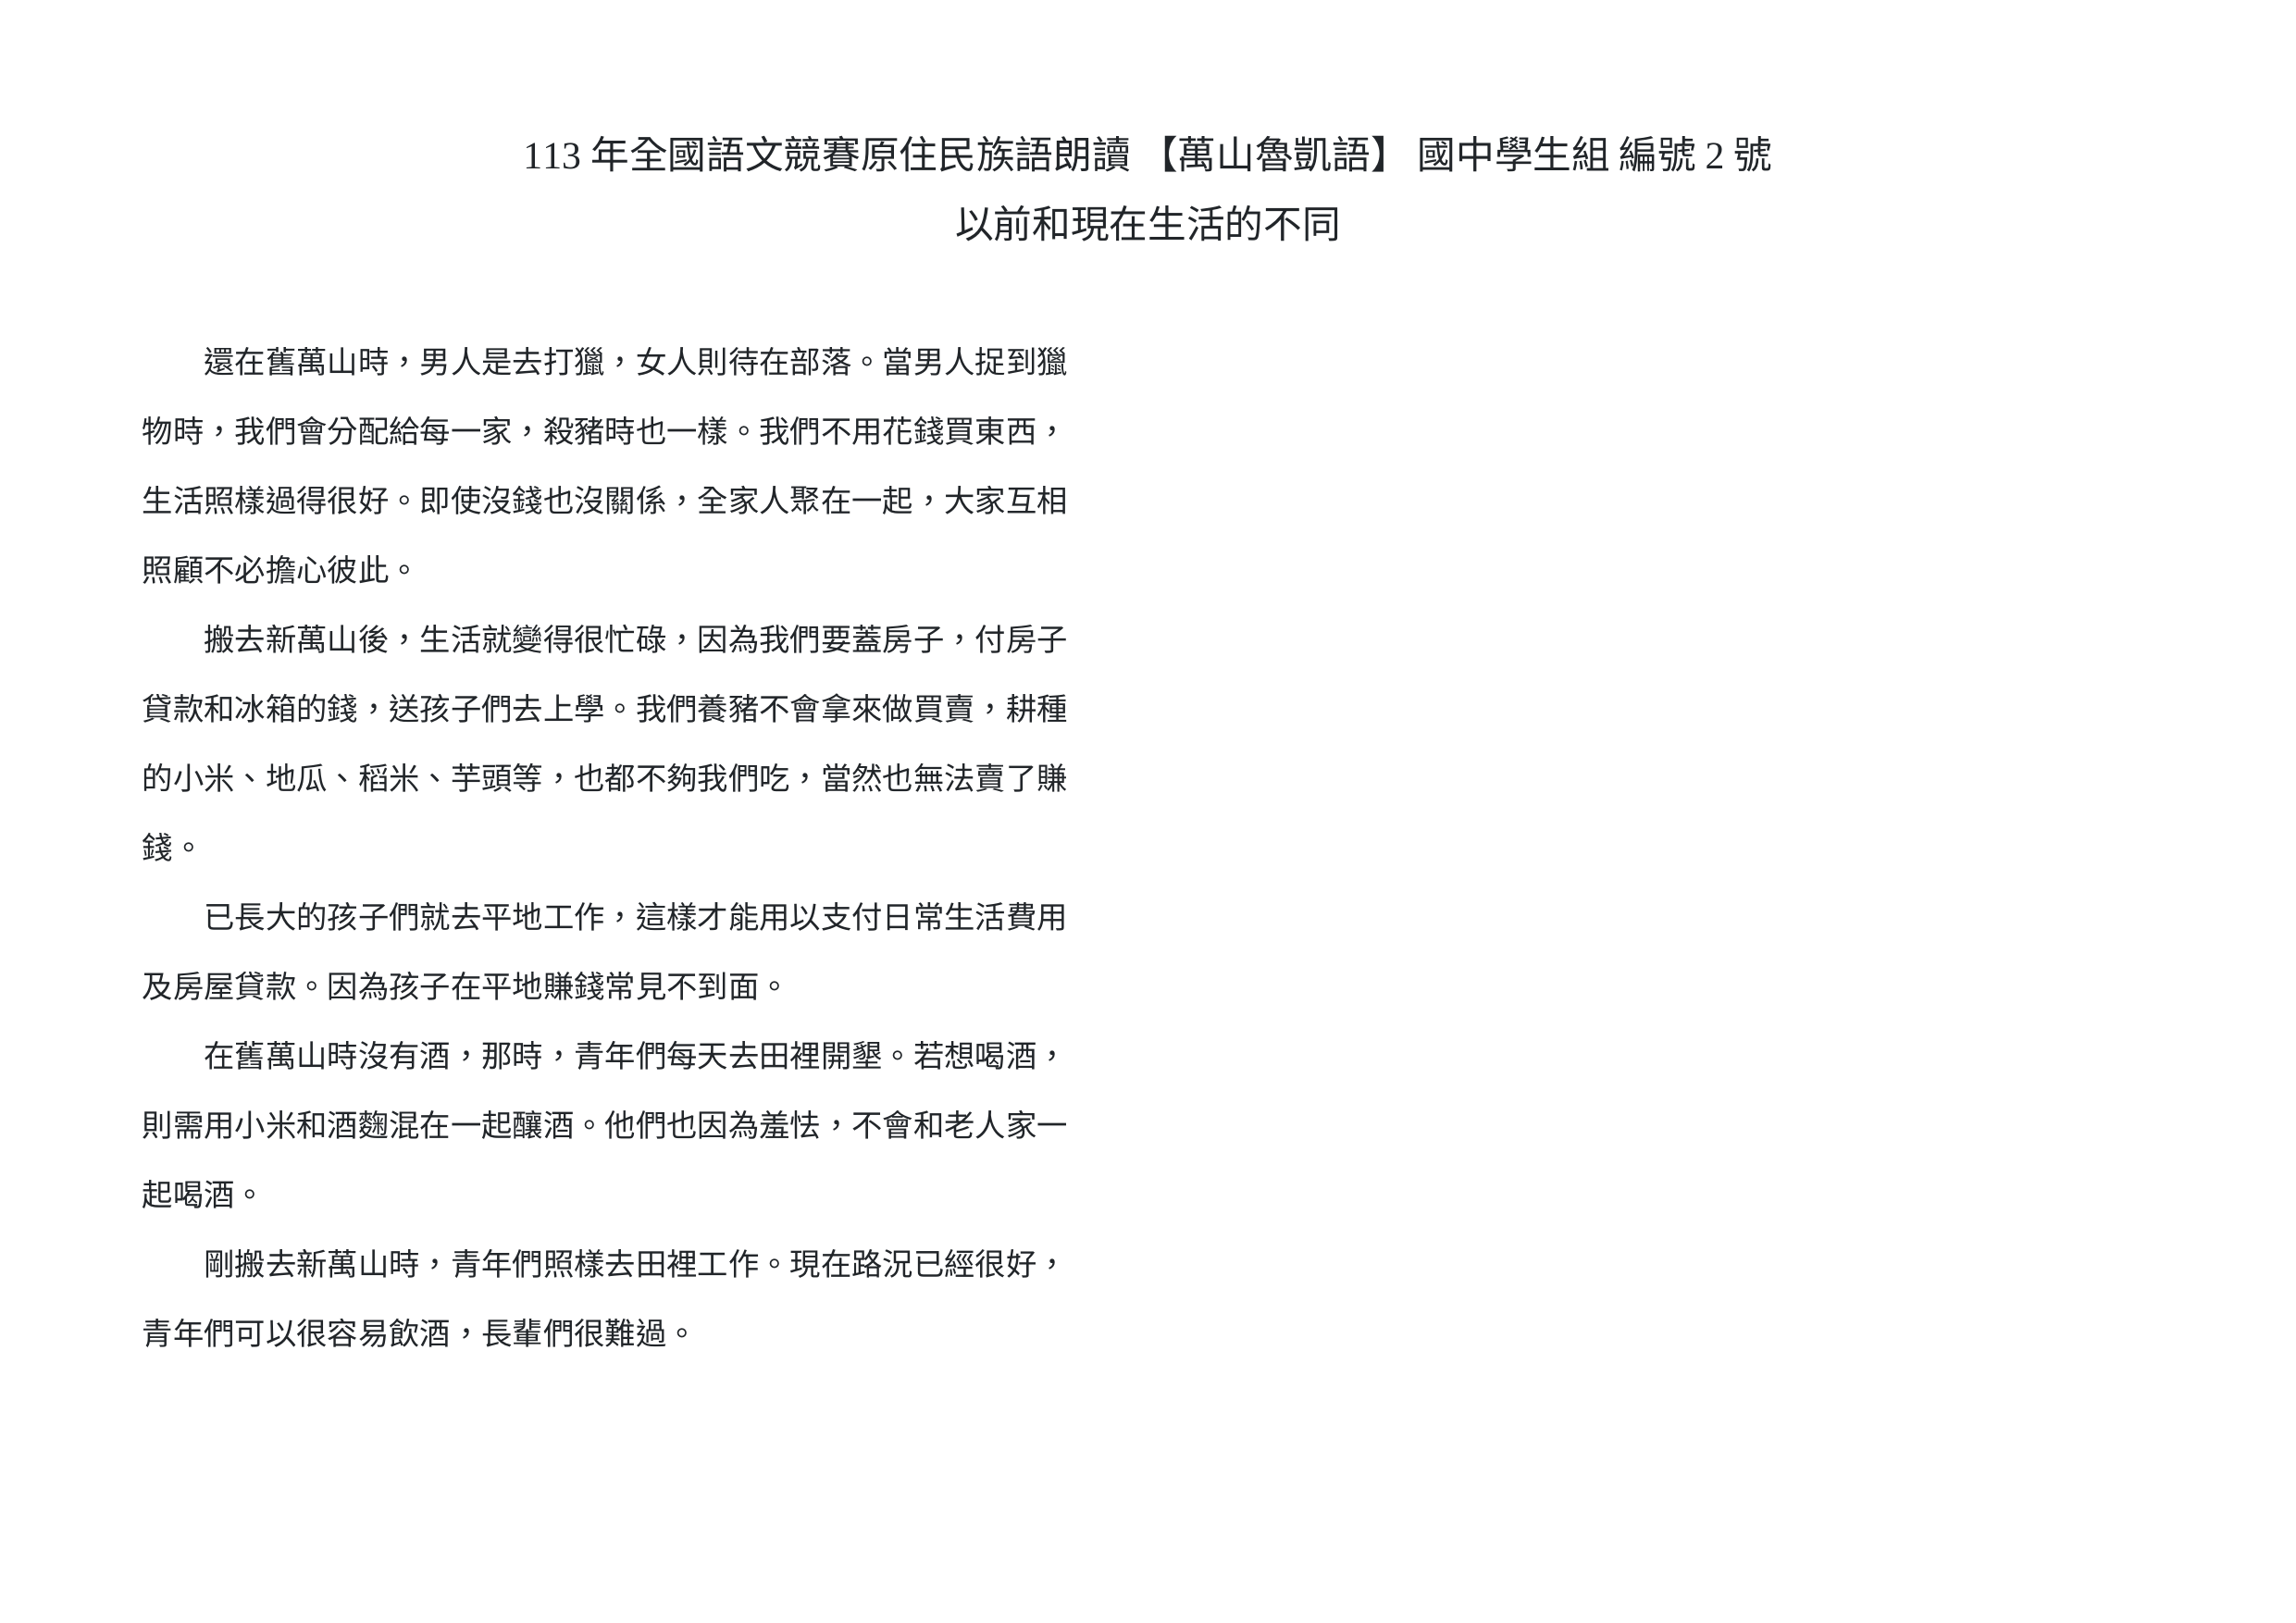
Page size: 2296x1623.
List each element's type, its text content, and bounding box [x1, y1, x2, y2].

text 113 年全國語文競賽原住民族語朗讀 【萬山魯凱語】 國中學生組 編號 2 號 [142, 118, 2153, 187]
text 搬去新萬山後，生活就變得很忙碌，因為我們要蓋房子，付房子貸款和冰箱的錢，送孩子們去上學。我們養豬不會拿來做買賣，耕種的小米、地瓜、稻米、芋頭等，也都不夠我們吃，當然也無法賣了賺錢。 [142, 603, 1090, 881]
text 已長大的孩子們就去平地工作，這樣才能用以支付日常生活費用及房屋貸款。因為孩子在平地賺錢常見不到面。 [142, 881, 1090, 1020]
text 在舊萬山時沒有酒，那時，青年們每天去田裡開墾。若想喝酒，則需用小米和酒麴混在一起釀酒。他們也因為羞怯，不會和老人家一起喝酒。 [142, 1020, 1090, 1228]
text 剛搬去新萬山時，青年們照樣去田裡工作。現在路況已經很好，青年們可以很容易飲酒，長輩們很難過。 [142, 1228, 1090, 1367]
text 還在舊萬山時，男人是去打獵，女人則待在部落。當男人捉到獵物時，我們會分配給每一家，殺豬時也一樣。我們不用花錢買東西，生活照樣過得很好。即使沒錢也沒關係，全家人聚在一起，大家互相照顧不必擔心彼此。 [142, 326, 1090, 603]
text 以前和現在生活的不同 [142, 187, 2153, 256]
